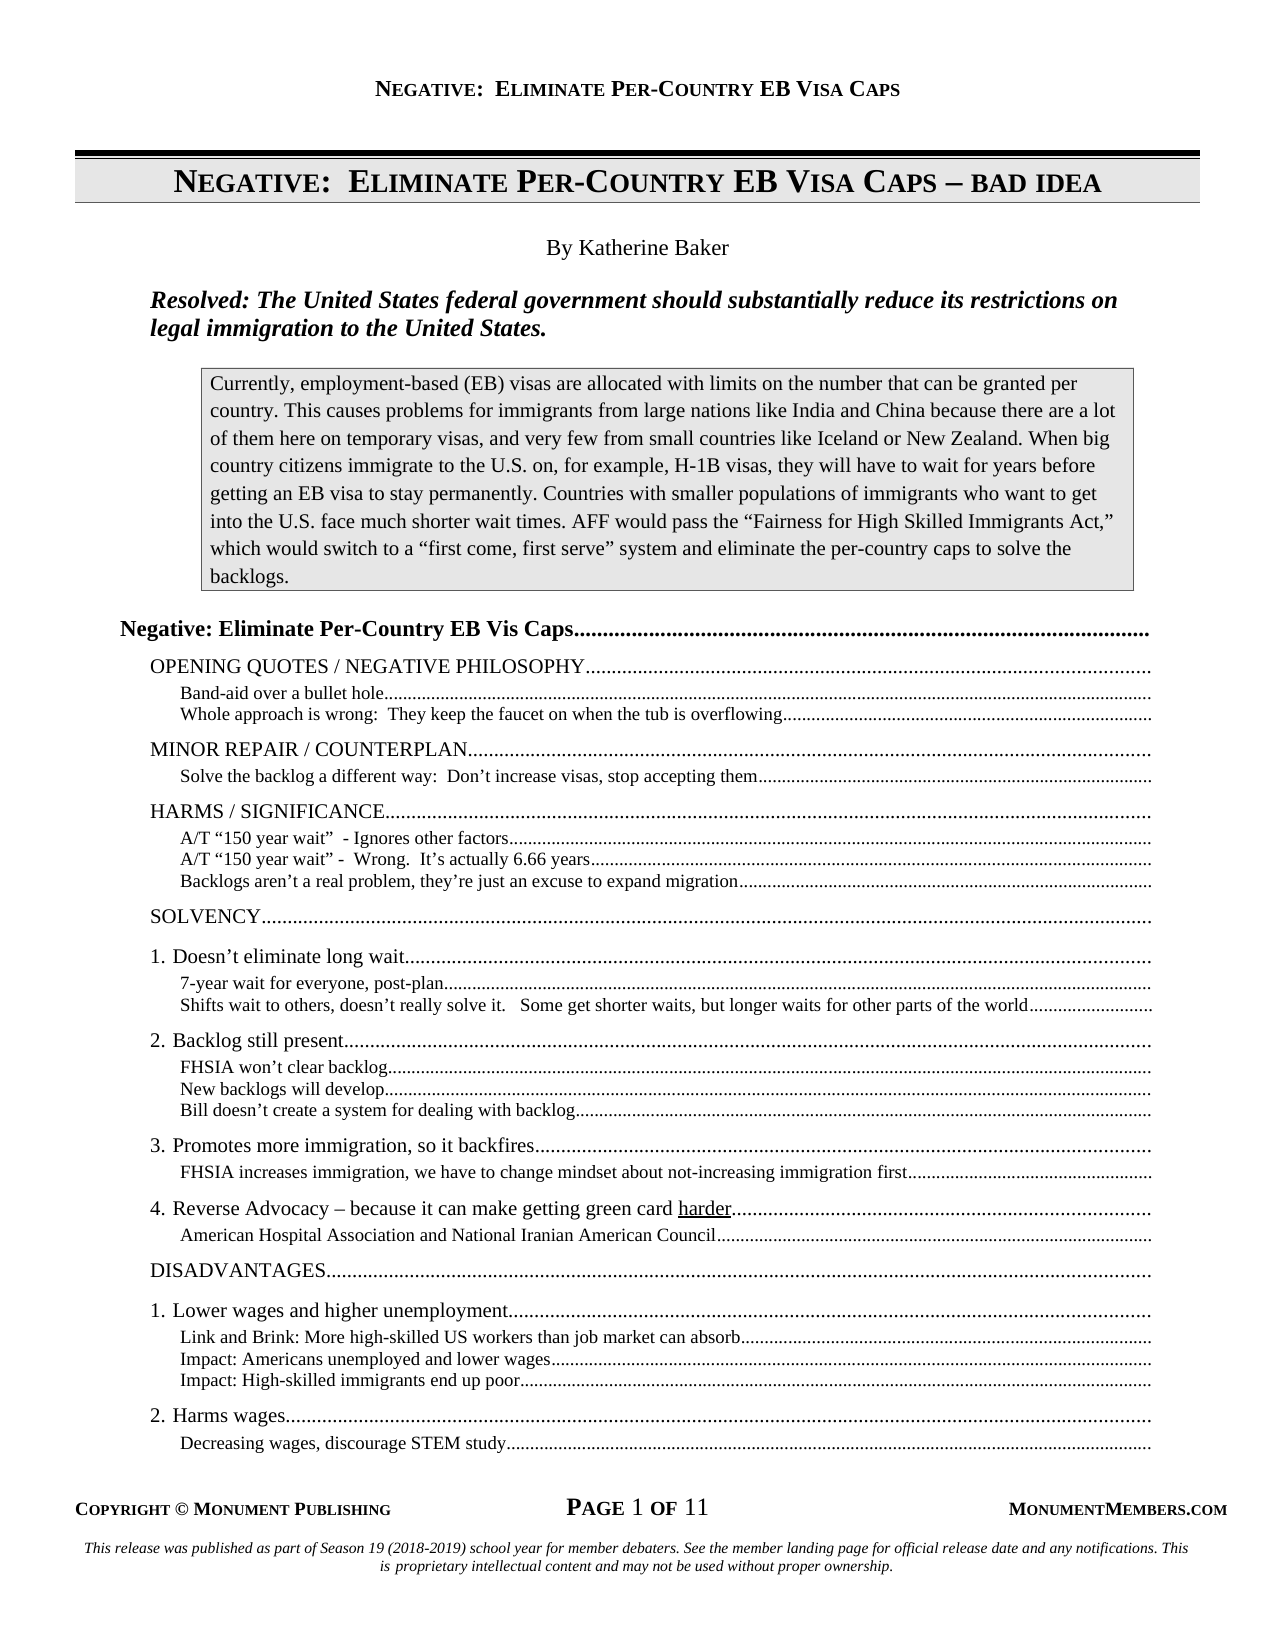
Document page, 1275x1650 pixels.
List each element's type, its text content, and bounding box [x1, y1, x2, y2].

text Band-aid over a bullet hole 3 [180, 682, 1125, 703]
text 4. Reverse Advocacy – because it can make getting green card harder 6 [150, 1196, 1125, 1219]
text Impact: High-skilled immigrants end up poor 7 [180, 1369, 1125, 1391]
text 2. Backlog still present 5 [150, 1028, 1125, 1052]
list Currently, employment-based (EB) visas are allocated with limits on the number that can be granted per country. This causes problems for immigrants from large nations like India and China because there are a lot of them here on temporary visas, and very few from small countries like Iceland or New Zealand. When big country citizens immigrate to the U.S. on, for example, H-1B visas, they will have to wait for years before getting an EB visa to stay permanently. Countries with smaller populations of immigrants who want to get into the U.S. face much shorter wait times. AFF would pass the “Fairness for High Skilled Immigrants Act,” which would switch to a “first come, first serve” system and eliminate the per-country caps to solve the backlogs. [202, 369, 1133, 590]
text Resolved: The United States federal government should substantially reduce its restrictions on legal immigration to the United States. [150, 285, 1125, 342]
title Negative: Eliminate Per-Country EB Visa Caps – bad idea [75, 159, 1200, 202]
text 1. Doesn’t eliminate long wait 4 [150, 944, 1125, 968]
text FHSIA increases immigration, we have to change mindset about not-increasing immigration first 6 [180, 1161, 1125, 1183]
text A/T “150 year wait” - Ignores other factors 4 [180, 827, 1125, 848]
text Backlogs aren’t a real problem, they’re just an excuse to expand migration 4 [180, 870, 1125, 891]
text Link and Brink: More high-skilled US workers than job market can absorb 6 [180, 1326, 1125, 1348]
text 1. Lower wages and higher unemployment 6 [150, 1298, 1125, 1322]
text Impact: Americans unemployed and lower wages 6 [180, 1348, 1125, 1369]
text Bill doesn’t create a system for dealing with backlog 5 [180, 1099, 1125, 1121]
text Decreasing wages, discourage STEM study 7 [180, 1432, 1125, 1453]
text Shifts wait to others, doesn’t really solve it. Some get shorter waits, but longer waits for other parts of the world 5 [180, 994, 1125, 1015]
text 2. Harms wages 7 [150, 1403, 1125, 1427]
text 3. Promotes more immigration, so it backfires 6 [150, 1133, 1125, 1157]
text Negative: Eliminate Per-Country EB Vis Caps 3 [120, 615, 1125, 642]
text MINOR REPAIR / COUNTERPLAN 3 [150, 737, 1125, 761]
text New backlogs will develop 5 [180, 1078, 1125, 1099]
text FHSIA won’t clear backlog 5 [180, 1056, 1125, 1078]
text American Hospital Association and National Iranian American Council 6 [180, 1224, 1125, 1245]
text Whole approach is wrong: They keep the faucet on when the tub is overflowing 3 [180, 703, 1125, 725]
text 7-year wait for everyone, post-plan 4 [180, 972, 1125, 994]
text By Katherine Baker [150, 234, 1125, 260]
text OPENING QUOTES / NEGATIVE PHILOSOPHY 3 [150, 654, 1125, 678]
text Solve the backlog a different way: Don’t increase visas, stop accepting them 3 [180, 765, 1125, 787]
text DISADVANTAGES 6 [150, 1258, 1125, 1282]
text HARMS / SIGNIFICANCE 4 [150, 799, 1125, 823]
text A/T “150 year wait” - Wrong. It’s actually 6.66 years 4 [180, 848, 1125, 870]
text SOLVENCY 4 [150, 904, 1125, 928]
